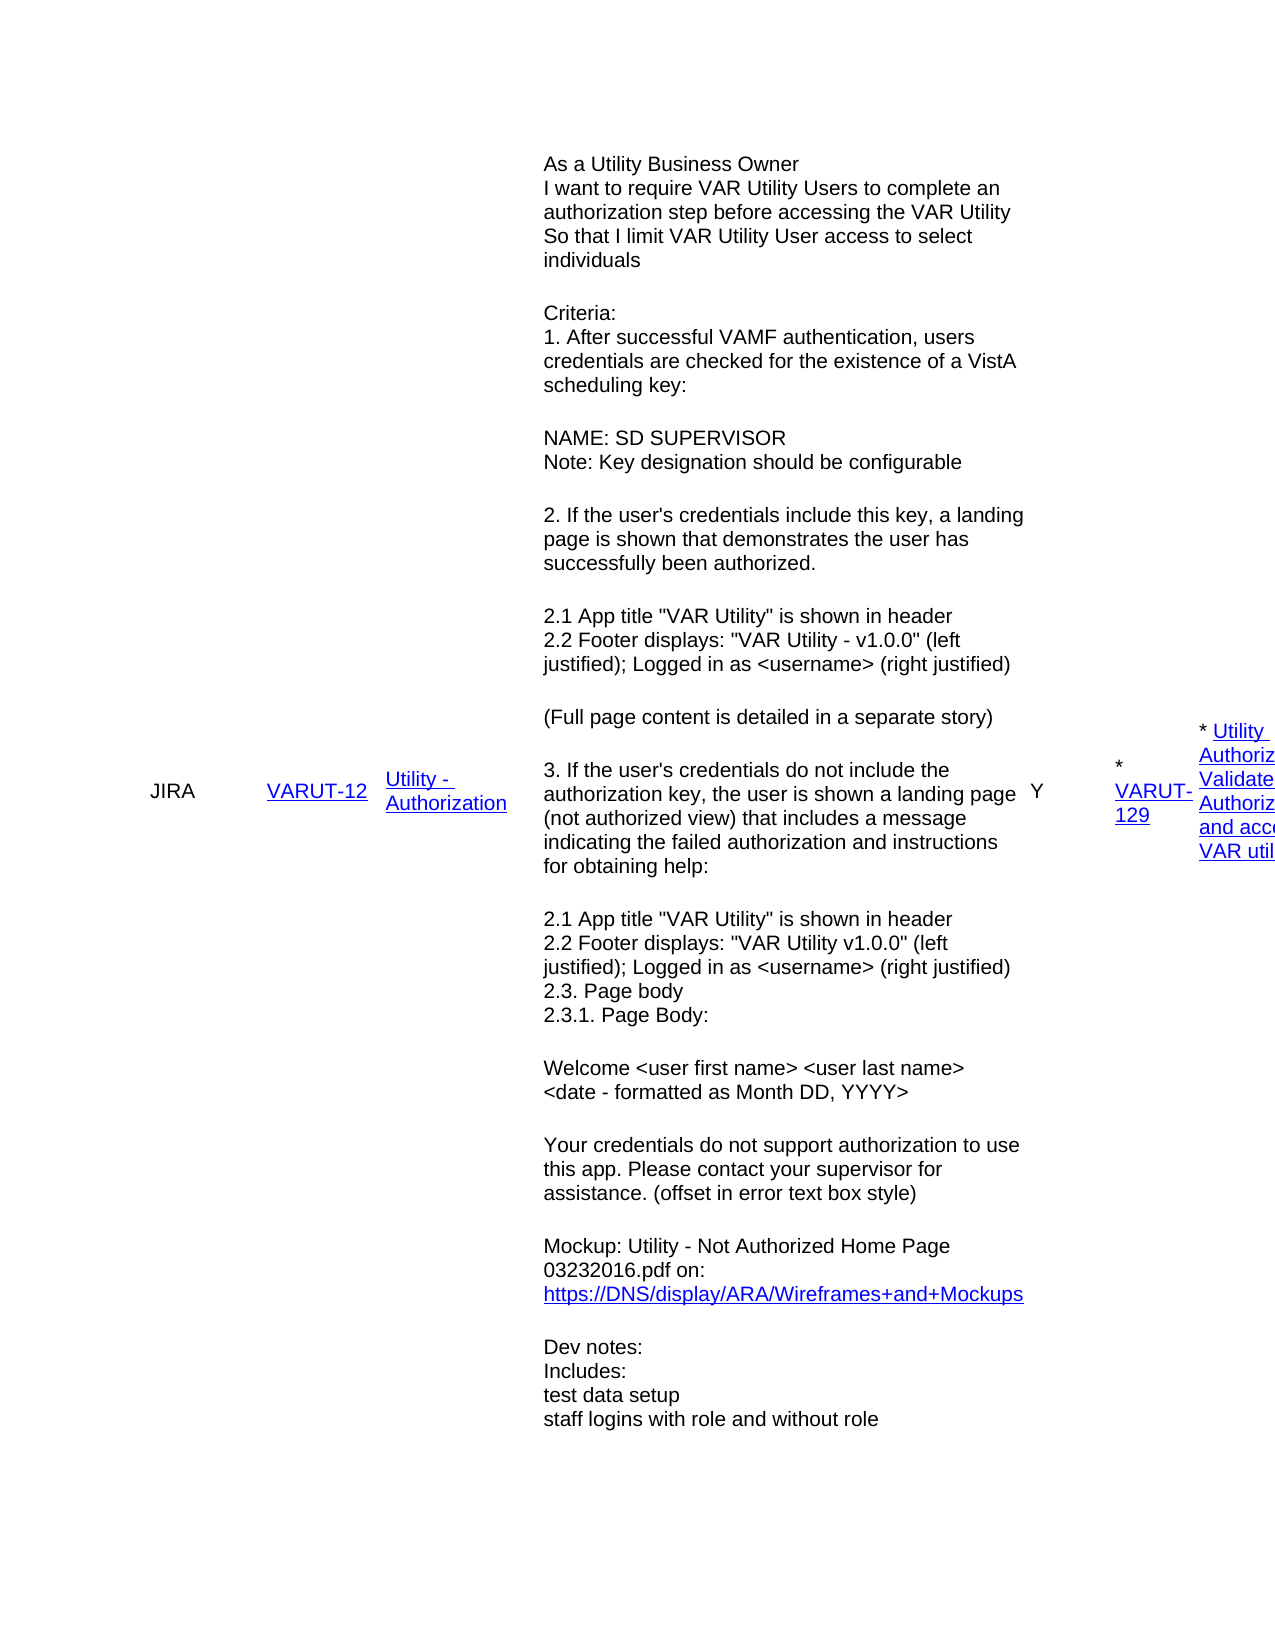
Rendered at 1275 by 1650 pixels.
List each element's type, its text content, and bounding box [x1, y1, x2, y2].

table_cell Y [1029, 150, 1113, 1432]
table_cell JIRA [149, 150, 265, 1432]
table_cell VARUT-12 [265, 150, 384, 1432]
table_cell Utility - Authorization [384, 150, 542, 1432]
table_cell * VARUT-129 [1114, 150, 1197, 1432]
table_cell * Utility Authorization - Validate Authorization and access to VAR utility [1198, 150, 1275, 1432]
table_cell As a Utility Business Owner I want to require VAR Utility Users to complete an authorization step before accessing the VAR Utility So that I limit VAR Utility User access to select individuals Criteria: 1. After successful VAMF authentication, users credentials are checked for the existence of a VistA scheduling key: NAME: SD SUPERVISOR Note: Key designation should be configurable 2. If the user's credentials include this key, a landing page is shown that demonstrates the user has successfully been authorized. 2.1 App title "VAR Utility" is shown in header 2.2 Footer displays: "VAR Utility - v1.0.0" (left justified); Logged in as <username> (right justified) (Full page content is detailed in a separate story) 3. If the user's credentials do not include the authorization key, the user is shown a landing page (not authorized view) that includes a message indicating the failed authorization and instructions for obtaining help: 2.1 App title "VAR Utility" is shown in header 2.2 Footer displays: "VAR Utility v1.0.0" (left justified); Logged in as <username> (right justified) 2.3. Page body 2.3.1. Page Body: Welcome <user first name> <user last name> <date - formatted as Month DD, YYYY> Your credentials do not support authorization to use this app. Please contact your supervisor for assistance. (offset in error text box style) Mockup: Utility - Not Authorized Home Page 03232016.pdf on: https://DNS/display/ARA/Wireframes+and+Mockups Dev notes: Includes: test data setup staff logins with role and without role [542, 150, 1028, 1432]
